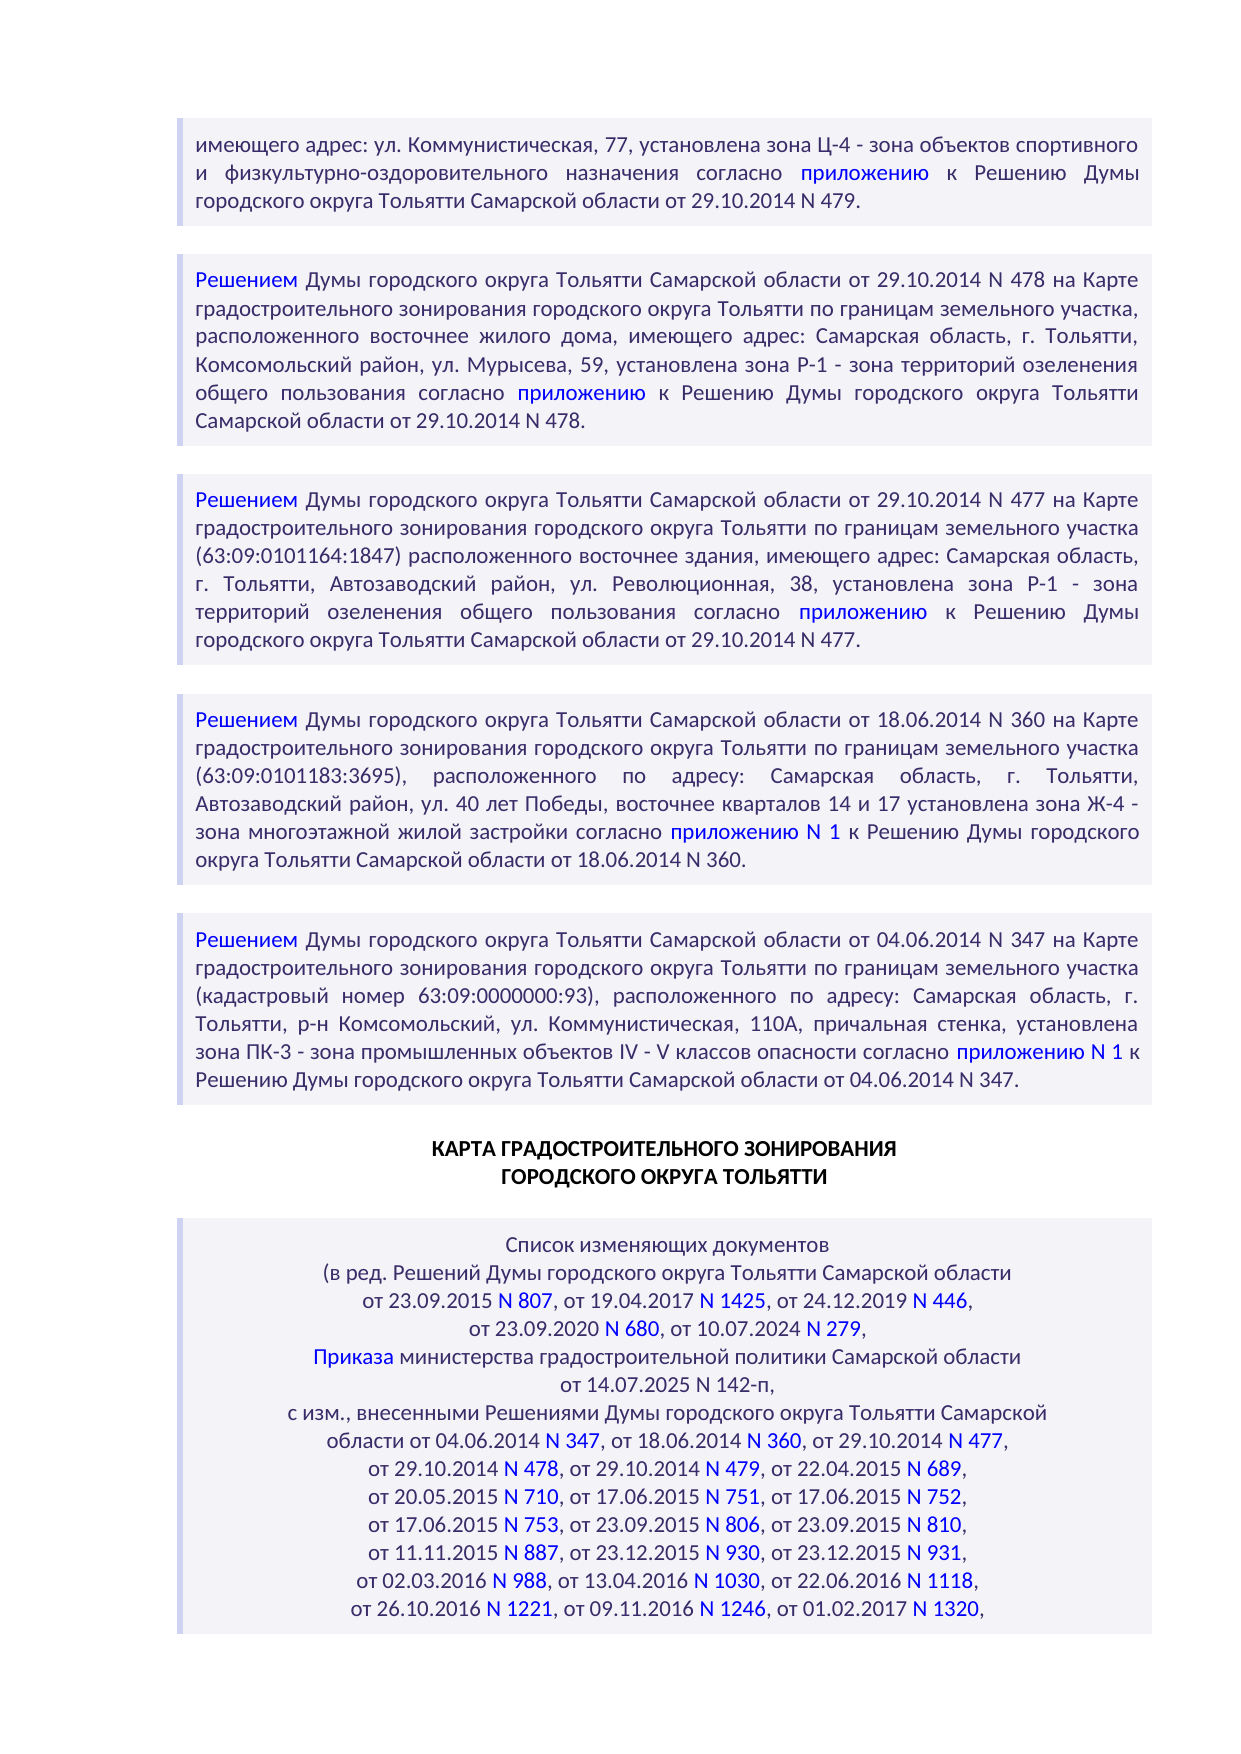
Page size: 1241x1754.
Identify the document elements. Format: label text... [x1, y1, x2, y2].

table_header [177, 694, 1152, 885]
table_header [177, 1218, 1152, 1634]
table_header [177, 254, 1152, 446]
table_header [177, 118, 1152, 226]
title КАРТА ГРАДОСТРОИТЕЛЬНОГО ЗОНИРОВАНИЯ [177, 1134, 1152, 1162]
title ГОРОДСКОГО ОКРУГА ТОЛЬЯТТИ [177, 1162, 1152, 1190]
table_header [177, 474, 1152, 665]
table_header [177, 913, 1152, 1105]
